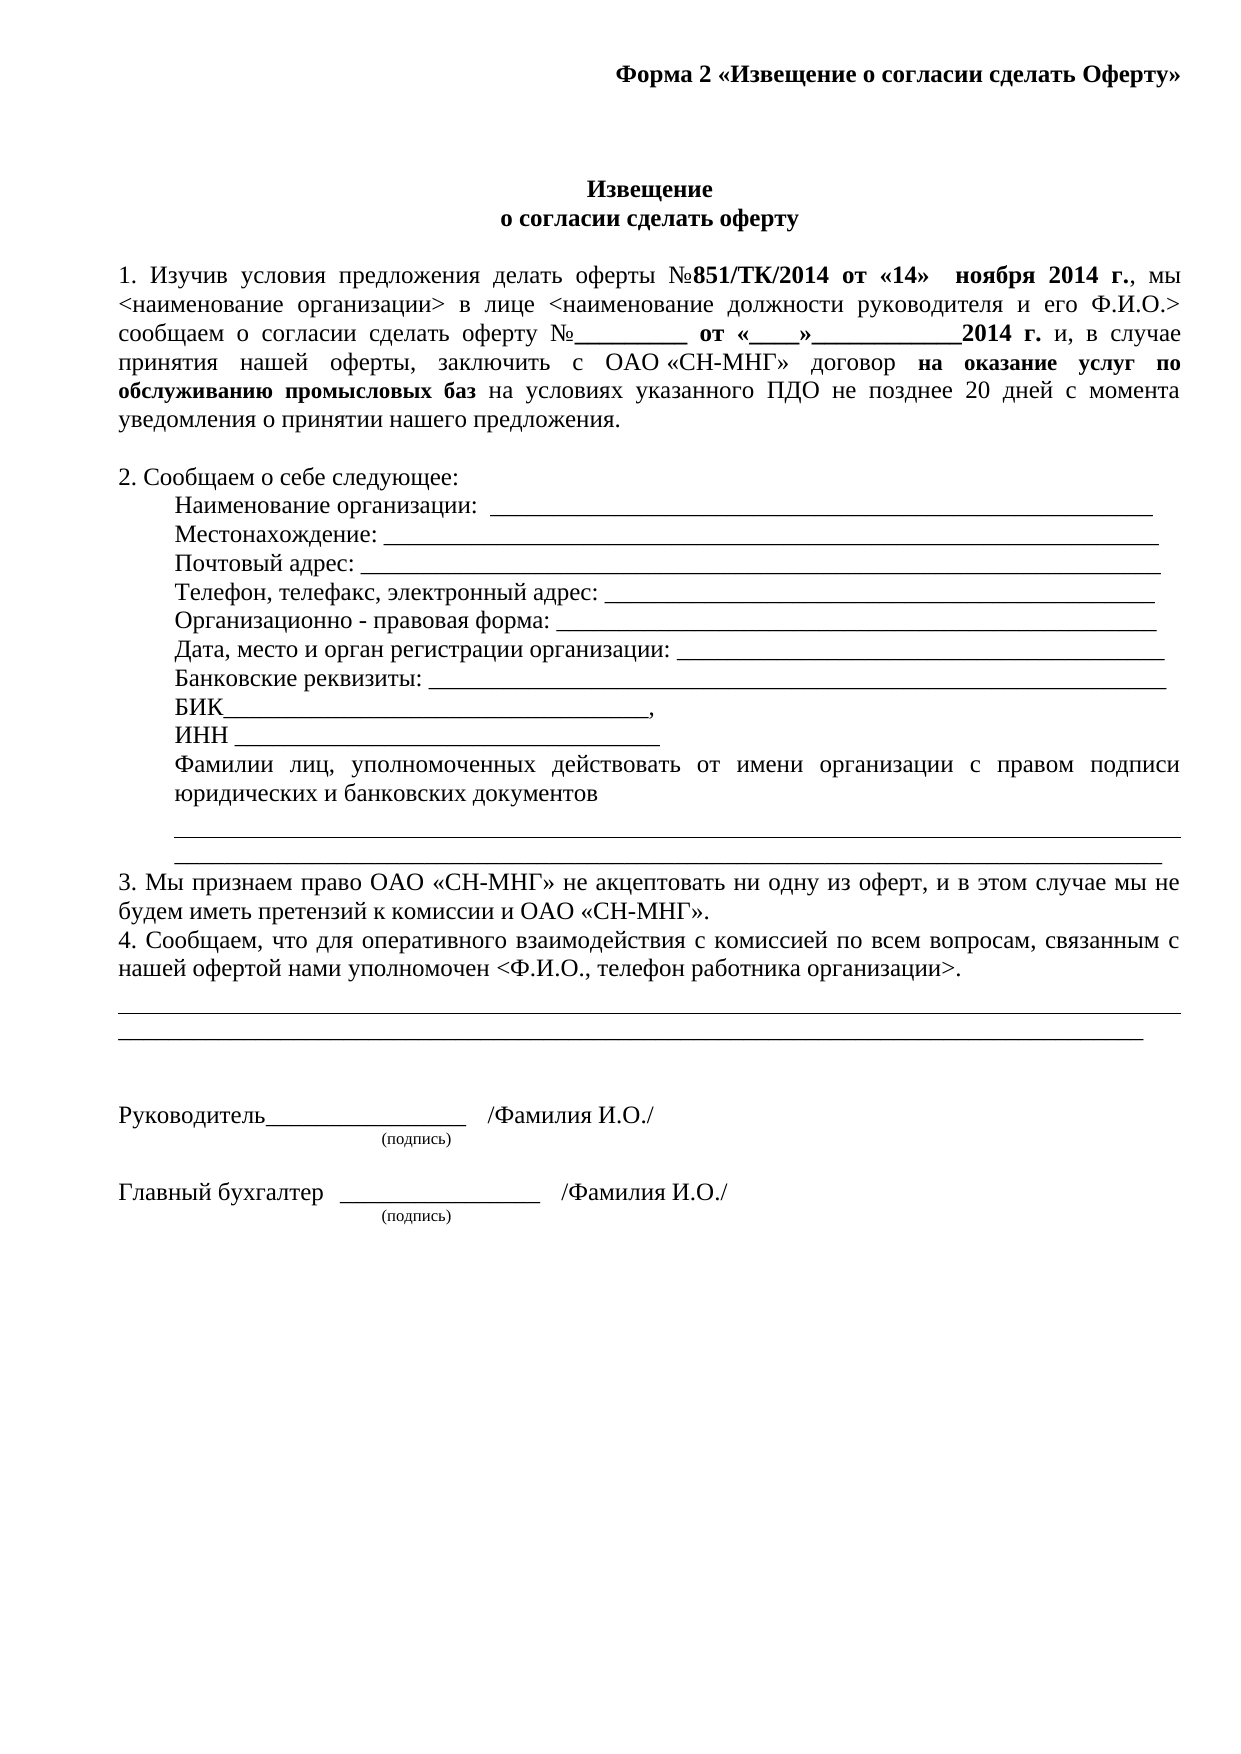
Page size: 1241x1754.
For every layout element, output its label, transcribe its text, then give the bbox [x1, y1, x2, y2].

text Главный бухгалтер ________________ /Фамилия И.О./ [118, 1177, 1181, 1206]
text Руководитель ________________ /Фамилия И.О./ [118, 1100, 1181, 1129]
text Извещение [118, 174, 1181, 203]
text Банковские реквизиты: ___________________________________________________________ [174, 663, 1181, 692]
text Почтовый адрес: ________________________________________________________________ [174, 548, 1181, 577]
text 3. Мы признаем право ОАО «СН-МНГ» не акцептовать ни одну из оферт, и в этом случае мы не будем иметь претензий к комиссии и ОАО «СН-МНГ». [118, 867, 1181, 925]
text БИК__________________________________, [174, 692, 1181, 720]
text 4. Сообщаем, что для оперативного взаимодействия с комиссией по всем вопросам, связанным с нашей офертой нами уполномочен <Ф.И.О., телефон работника организации>. [118, 925, 1181, 982]
text Телефон, телефакс, электронный адрес: ____________________________________________ [174, 577, 1181, 605]
text (подпись) [266, 1206, 1181, 1225]
text Дата, место и орган регистрации организации: _______________________________________ [174, 634, 1181, 663]
text о согласии сделать оферту [118, 203, 1181, 232]
text Фамилии лиц, уполномоченных действовать от имени организации с правом подписи юридических и банковских документов [174, 749, 1181, 807]
text 1. Изучив условия предложения делать оферты №851/ТК/2014 от «14» ноября 2014 г., мы <наименование организации> в лице <наименование должности руководителя и его Ф.И.О.> сообщаем о согласии сделать оферту №_________ от «____»____________2014 г. и, в случае принятия нашей оферты, заключить с ОАО «СН-МНГ» договор на оказание услуг по обслуживанию промысловых баз на условиях указанного ПДО не позднее 20 дней с момента уведомления о принятии нашего предложения. [118, 260, 1181, 433]
text _______________________________________________________________________________ [174, 838, 1181, 867]
text Форма 2 «Извещение о согласии сделать Оферту» [118, 59, 1181, 88]
text __________________________________________________________________________________ [118, 1014, 1181, 1043]
text ИНН __________________________________ [174, 720, 1181, 749]
text Наименование организации: _____________________________________________________ [174, 490, 1181, 519]
text (подпись) [118, 1129, 1181, 1148]
text Организационно - правовая форма: ________________________________________________ [174, 605, 1181, 634]
text Местонахождение: ______________________________________________________________ [174, 519, 1181, 548]
text 2. Сообщаем о себе следующее: [118, 462, 1181, 490]
